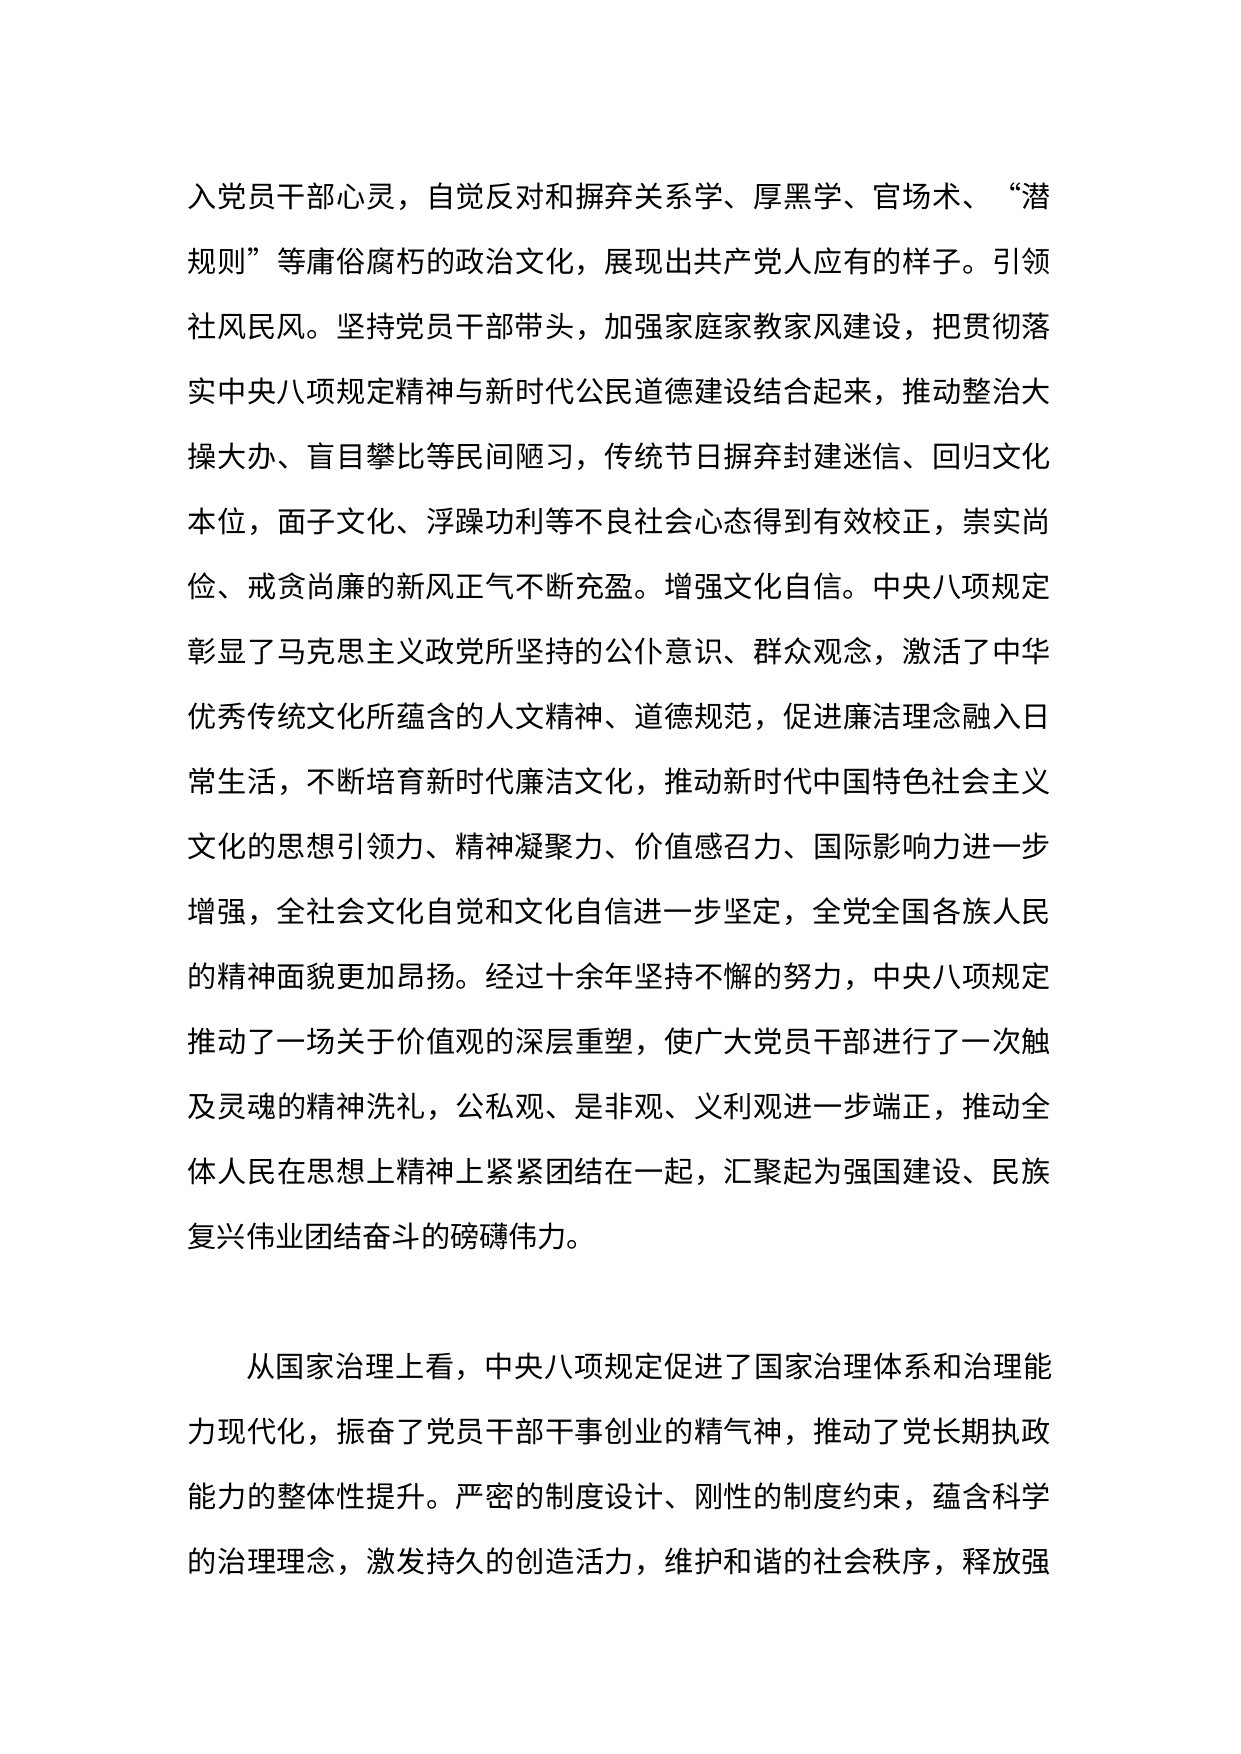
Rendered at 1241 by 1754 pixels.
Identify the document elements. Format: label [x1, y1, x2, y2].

text [187, 1332, 1053, 1592]
text [187, 162, 1053, 1267]
